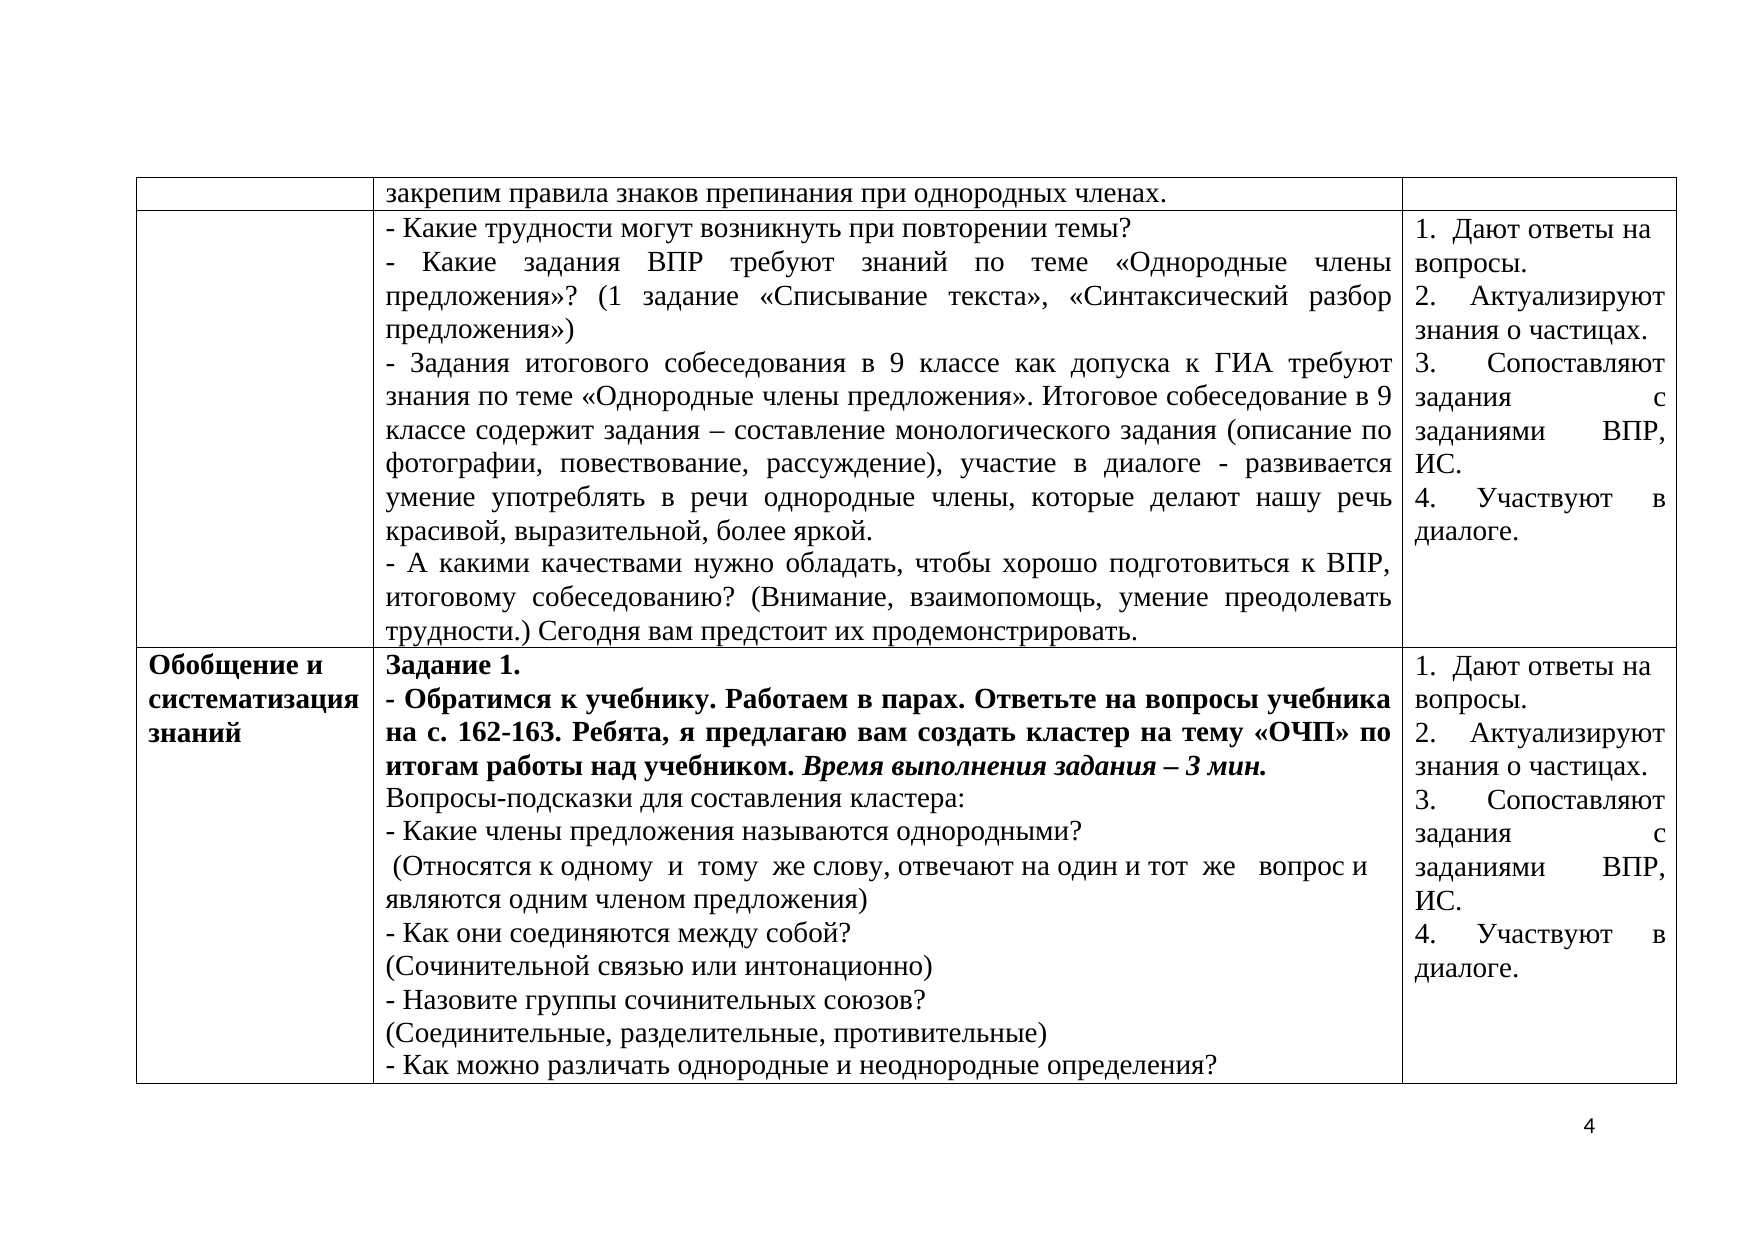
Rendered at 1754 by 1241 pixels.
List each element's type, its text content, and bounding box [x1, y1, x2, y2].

table_cell Обобщение и систематизация знаний [137, 648, 373, 1083]
table_cell [137, 211, 373, 647]
table_cell Дают ответы на вопросы. Актуализируют знания о частицах. Сопоставляют задания с заданиями ВПР, ИС. Участвуют в диалоге. [1403, 648, 1676, 1083]
table_header [137, 178, 373, 210]
table_cell Какие трудности могут возникнуть при повторении темы? Какие задания ВПР требуют знаний по теме «Однородные члены предложения»? (1 задание «Списывание текста», «Синтаксический разбор предложения») Задания итогового собеседования в 9 классе как допуска к ГИА требуют знания по теме «Однородные члены предложения». Итоговое собеседование в 9 классе содержит задания – составление монологического задания (описание по фотографии, повествование, рассуждение), участие в диалоге - развивается умение употреблять в речи однородные члены, которые делают нашу речь красивой, выразительной, более яркой. А какими качествами нужно обладать, чтобы хорошо подготовиться к ВПР, итоговому собеседованию? (Внимание, взаимопомощь, умение преодолевать трудности.) Сегодня вам предстоит их продемонстрировать. [374, 211, 1402, 647]
table_header [1403, 178, 1676, 210]
table_cell Задание 1. Обратимся к учебнику. Работаем в парах. Ответьте на вопросы учебника на с. 162-163. Ребята, я предлагаю вам создать кластер на тему «ОЧП» по итогам работы над учебником. Время выполнения задания – 3 мин. Вопросы-подсказки для составления кластера: Какие члены предложения называются однородными? (Относятся к одному и тому же слову, отвечают на один и тот же вопрос и являются одним членом предложения) Как они соединяются между собой? (Сочинительной связью или интонационно) Назовите группы сочинительных союзов? (Соединительные, разделительные, противительные) Как можно различать однородные и неоднородные определения? [374, 648, 1402, 1083]
table_cell Дают ответы на вопросы. Актуализируют знания о частицах. Сопоставляют задания с заданиями ВПР, ИС. Участвуют в диалоге. [1403, 211, 1676, 647]
table_header закрепим правила знаков препинания при однородных членах. [374, 178, 1402, 210]
